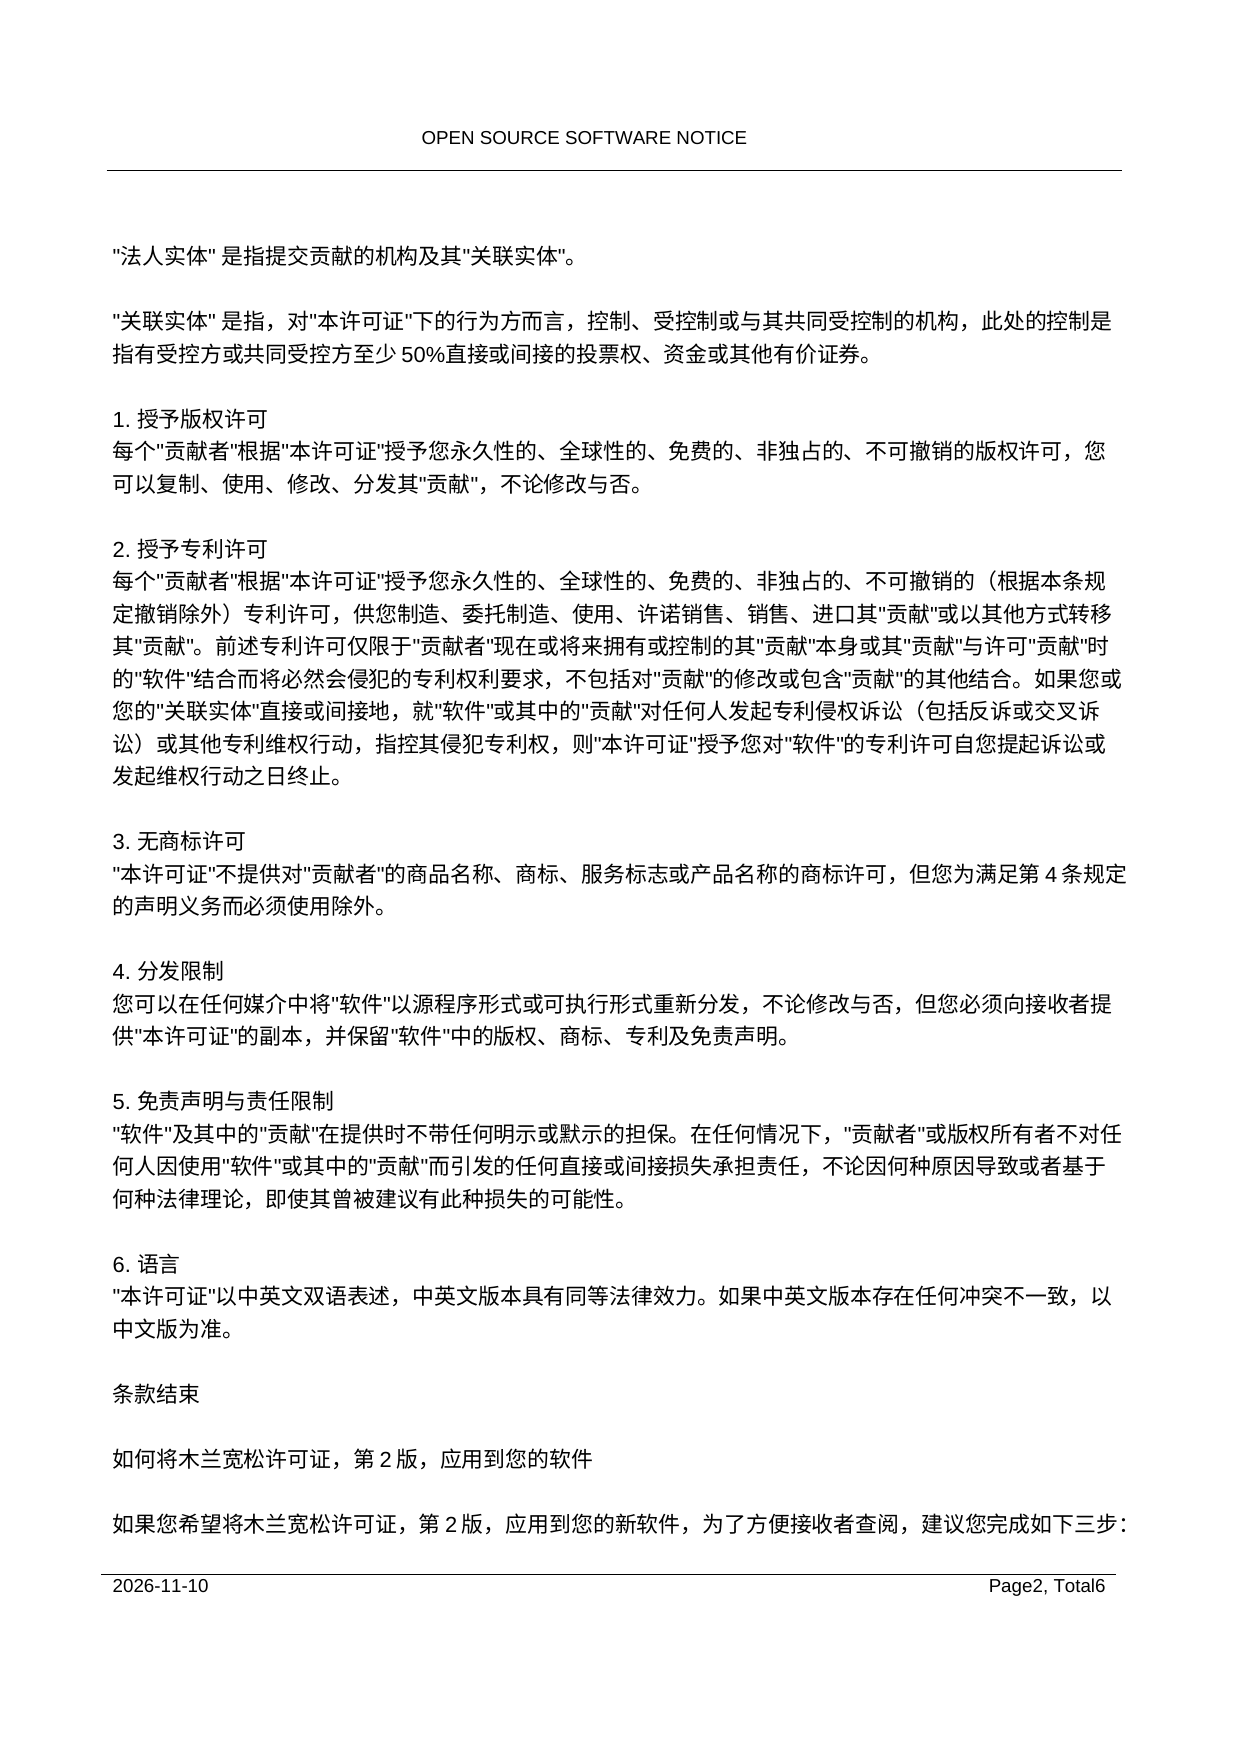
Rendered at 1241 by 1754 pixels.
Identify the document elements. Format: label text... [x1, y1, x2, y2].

text 2. 授予专利许可 [112, 531, 1128, 564]
text "本许可证"以中英文双语表述，中英文版本具有同等法律效力。如果中英文版本存在任何冲突不一致，以中文版为准。 [112, 1279, 1128, 1344]
text 5. 免责声明与责任限制 [112, 1084, 1128, 1116]
text 3. 无商标许可 [112, 824, 1128, 856]
text 条款结束 [112, 1376, 1128, 1409]
text 每个"贡献者"根据"本许可证"授予您永久性的、全球性的、免费的、非独占的、不可撤销的（根据本条规定撤销除外）专利许可，供您制造、委托制造、使用、许诺销售、销售、进口其"贡献"或以其他方式转移其"贡献"。前述专利许可仅限于"贡献者"现在或将来拥有或控制的其"贡献"本身或其"贡献"与许可"贡献"时的"软件"结合而将必然会侵犯的专利权利要求，不包括对"贡献"的修改或包含"贡献"的其他结合。如果您或您的"关联实体"直接或间接地，就"软件"或其中的"贡献"对任何人发起专利侵权诉讼（包括反诉或交叉诉讼）或其他专利维权行动，指控其侵犯专利权，则"本许可证"授予您对"软件"的专利许可自您提起诉讼或发起维权行动之日终止。 [112, 564, 1128, 791]
text 您可以在任何媒介中将"软件"以源程序形式或可执行形式重新分发，不论修改与否，但您必须向接收者提供"本许可证"的副本，并保留"软件"中的版权、商标、专利及免责声明。 [112, 986, 1128, 1051]
text "关联实体" 是指，对"本许可证"下的行为方而言，控制、受控制或与其共同受控制的机构，此处的控制是指有受控方或共同受控方至少50%直接或间接的投票权、资金或其他有价证券。 [112, 304, 1128, 369]
text 4. 分发限制 [112, 954, 1128, 986]
text "软件"及其中的"贡献"在提供时不带任何明示或默示的担保。在任何情况下，"贡献者"或版权所有者不对任何人因使用"软件"或其中的"贡献"而引发的任何直接或间接损失承担责任，不论因何种原因导致或者基于何种法律理论，即使其曾被建议有此种损失的可能性。 [112, 1116, 1128, 1214]
text 1. 授予版权许可 [112, 401, 1128, 434]
text 如何将木兰宽松许可证，第2版，应用到您的软件 [112, 1441, 1128, 1474]
text "法人实体" 是指提交贡献的机构及其"关联实体"。 [112, 239, 1128, 271]
text 6. 语言 [112, 1246, 1128, 1279]
text 每个"贡献者"根据"本许可证"授予您永久性的、全球性的、免费的、非独占的、不可撤销的版权许可，您可以复制、使用、修改、分发其"贡献"，不论修改与否。 [112, 434, 1128, 499]
text "本许可证"不提供对"贡献者"的商品名称、商标、服务标志或产品名称的商标许可，但您为满足第4条规定的声明义务而必须使用除外。 [112, 856, 1128, 921]
text 如果您希望将木兰宽松许可证，第2版，应用到您的新软件，为了方便接收者查阅，建议您完成如下三步： [112, 1506, 1128, 1539]
